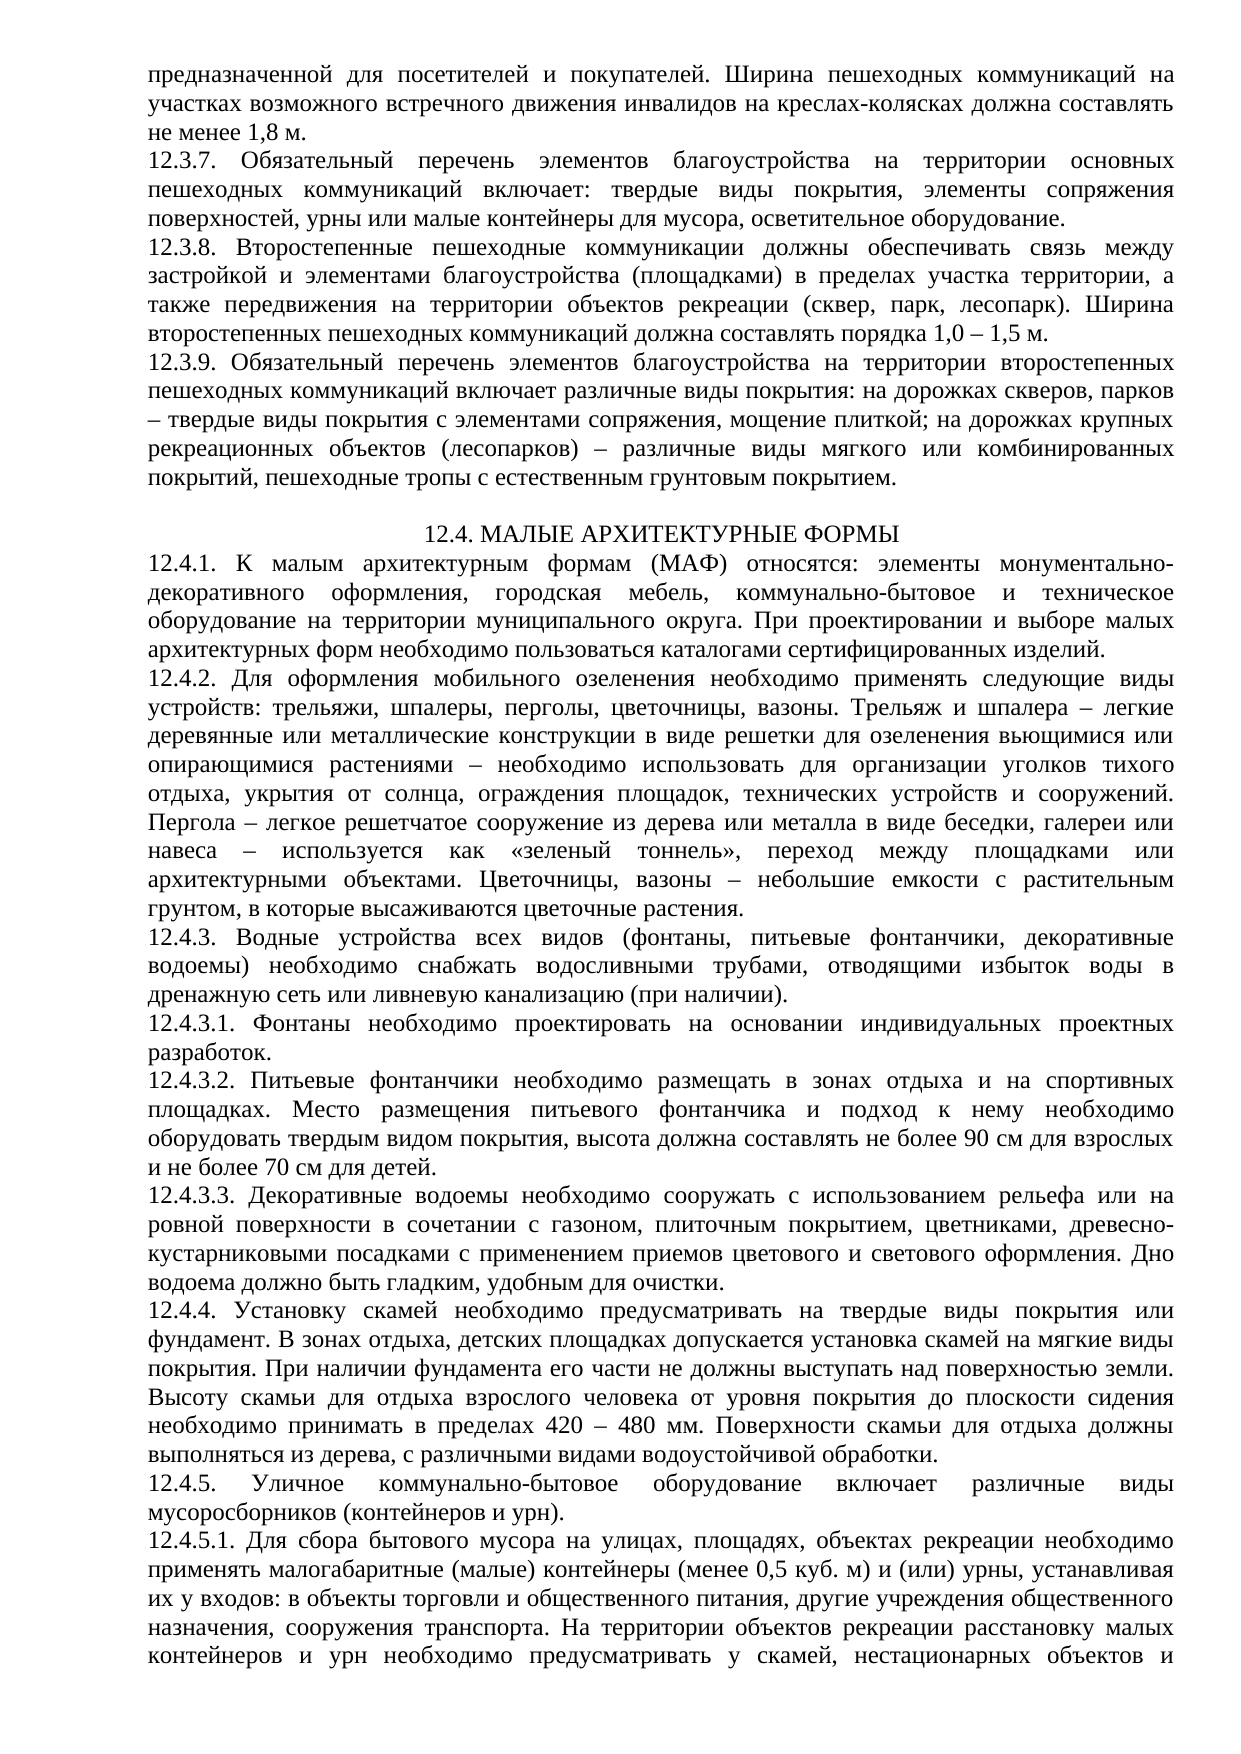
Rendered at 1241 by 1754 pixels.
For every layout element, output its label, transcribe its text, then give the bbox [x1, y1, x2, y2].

text 12.4.3.2. Питьевые фонтанчики необходимо размещать в зонах отдыха и на спортивных площадках. Место размещения питьевого фонтанчика и подход к нему необходимо оборудовать твердым видом покрытия, высота должна составлять не более 90 см для взрослых и не более 70 см для детей. [148, 1065, 1175, 1180]
text 12.4.2. Для оформления мобильного озеленения необходимо применять следующие виды устройств: трельяжи, шпалеры, перголы, цветочницы, вазоны. Трельяж и шпалера – легкие деревянные или металлические конструкции в виде решетки для озеленения вьющимися или опирающимися растениями – необходимо использовать для организации уголков тихого отдыха, укрытия от солнца, ограждения площадок, технических устройств и сооружений. Пергола – легкое решетчатое сооружение из дерева или металла в виде беседки, галереи или навеса – используется как «зеленый тоннель», переход между площадками или архитектурными объектами. Цветочницы, вазоны – небольшие емкости с растительным грунтом, в которые высаживаются цветочные растения. [148, 663, 1175, 922]
text 12.4.4. Установку скамей необходимо предусматривать на твердые виды покрытия или фундамент. В зонах отдыха, детских площадках допускается установка скамей на мягкие виды покрытия. При наличии фундамента его части не должны выступать над поверхностью земли. Высоту скамьи для отдыха взрослого человека от уровня покрытия до плоскости сидения необходимо принимать в пределах 420 – 480 мм. Поверхности скамьи для отдыха должны выполняться из дерева, с различными видами водоустойчивой обработки. [148, 1295, 1175, 1468]
text 12.3.8. Второстепенные пешеходные коммуникации должны обеспечивать связь между застройкой и элементами благоустройства (площадками) в пределах участка территории, а также передвижения на территории объектов рекреации (сквер, парк, лесопарк). Ширина второстепенных пешеходных коммуникаций должна составлять порядка 1,0 – 1,5 м. [148, 232, 1175, 347]
text 12.4.5. Уличное коммунально-бытовое оборудование включает различные виды мусоросборников (контейнеров и урн). [148, 1468, 1175, 1525]
text 12.4.3.1. Фонтаны необходимо проектировать на основании индивидуальных проектных разработок. [148, 1008, 1175, 1065]
text 12.3.9. Обязательный перечень элементов благоустройства на территории второстепенных пешеходных коммуникаций включает различные виды покрытия: на дорожках скверов, парков – твердые виды покрытия с элементами сопряжения, мощение плиткой; на дорожках крупных рекреационных объектов (лесопарков) – различные виды мягкого или комбинированных покрытий, пешеходные тропы с естественным грунтовым покрытием. [148, 347, 1175, 490]
text 12.3.7. Обязательный перечень элементов благоустройства на территории основных пешеходных коммуникаций включает: твердые виды покрытия, элементы сопряжения поверхностей, урны или малые контейнеры для мусора, осветительное оборудование. [148, 145, 1175, 232]
text 12.4.1. К малым архитектурным формам (МАФ) относятся: элементы монументально-декоративного оформления, городская мебель, коммунально-бытовое и техническое оборудование на территории муниципального округа. При проектировании и выборе малых архитектурных форм необходимо пользоваться каталогами сертифицированных изделий. [148, 548, 1175, 663]
text 12.4.3. Водные устройства всех видов (фонтаны, питьевые фонтанчики, декоративные водоемы) необходимо снабжать водосливными трубами, отводящими избыток воды в дренажную сеть или ливневую канализацию (при наличии). [148, 922, 1175, 1008]
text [148, 59, 1175, 145]
text 12.4.3.3. Декоративные водоемы необходимо сооружать с использованием рельефа или на ровной поверхности в сочетании с газоном, плиточным покрытием, цветниками, древесно-кустарниковыми посадками с применением приемов цветового и светового оформления. Дно водоема должно быть гладким, удобным для очистки. [148, 1180, 1175, 1295]
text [148, 1525, 1175, 1669]
text 12.4. МАЛЫЕ АРХИТЕКТУРНЫЕ ФОРМЫ [148, 519, 1175, 548]
